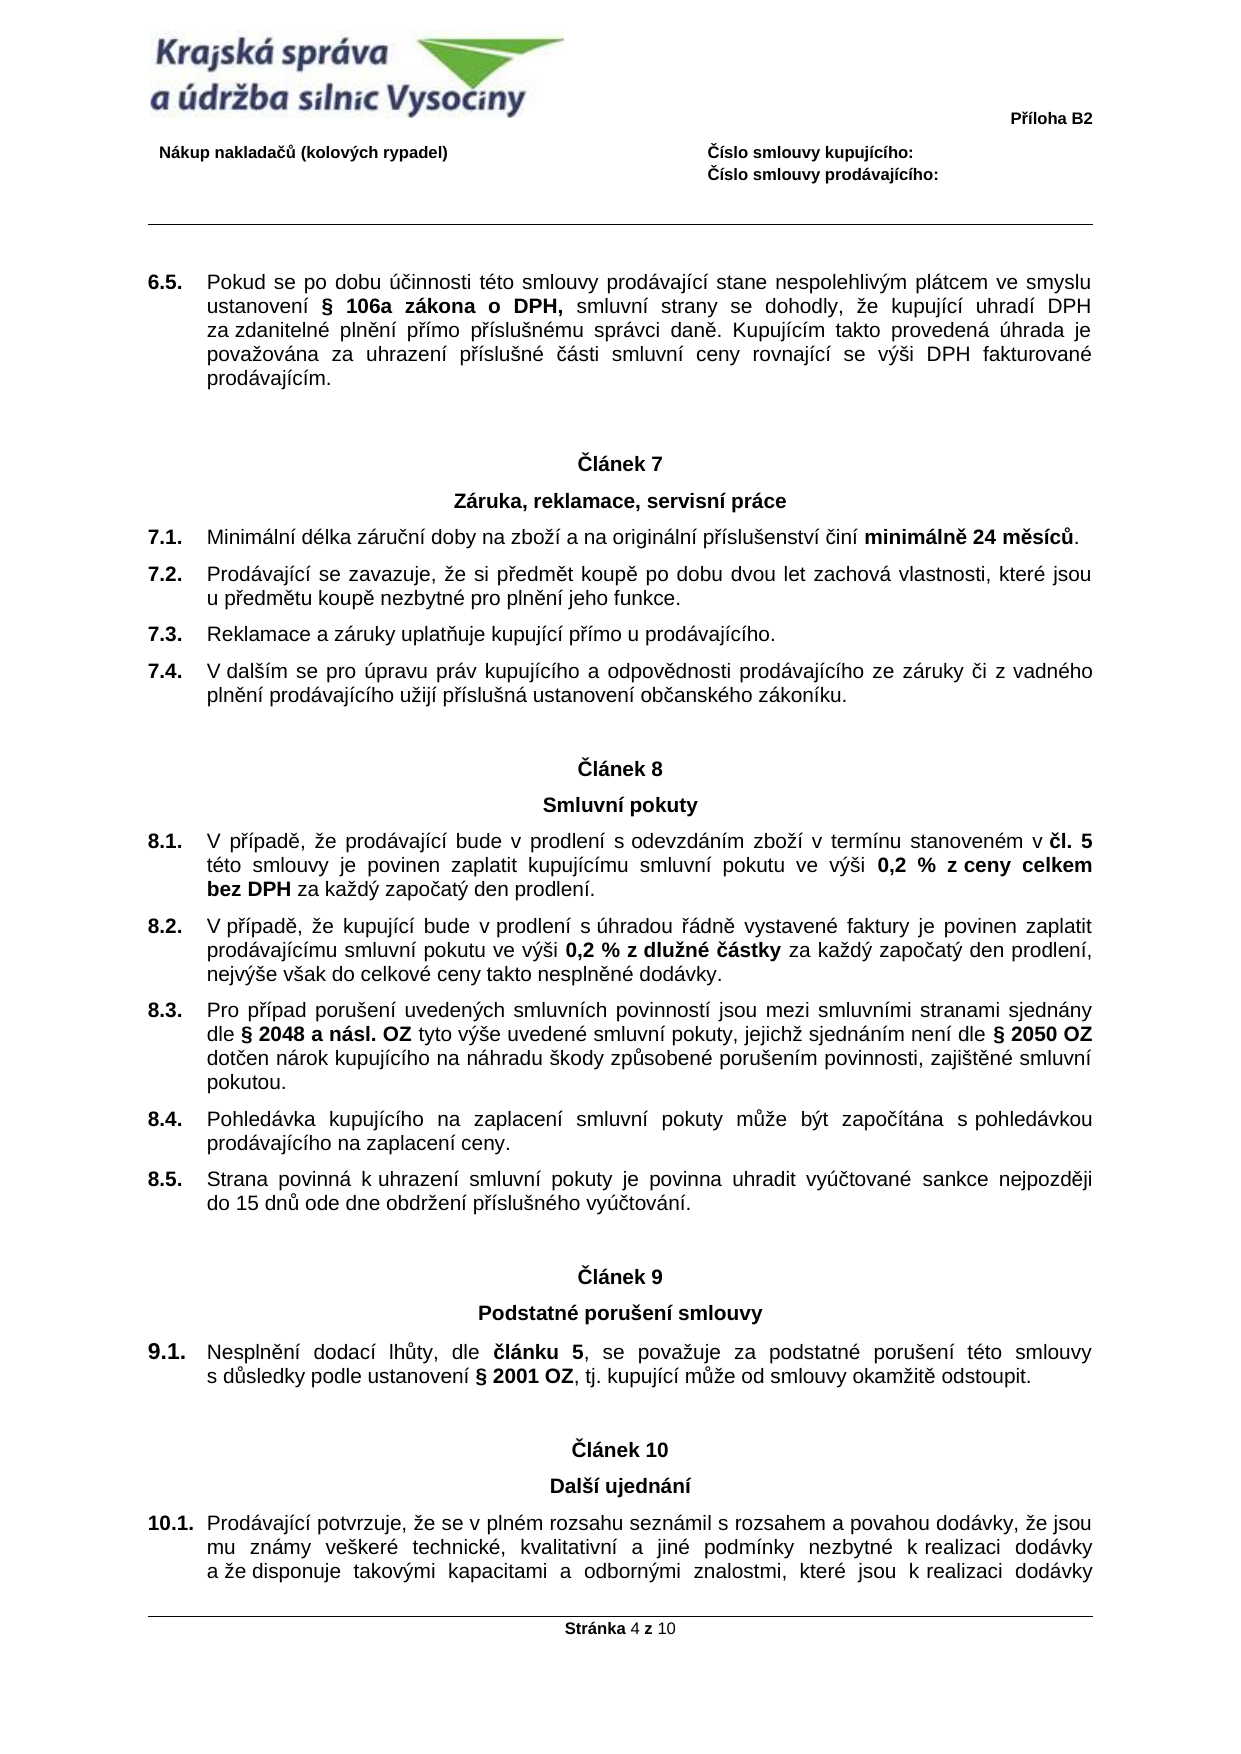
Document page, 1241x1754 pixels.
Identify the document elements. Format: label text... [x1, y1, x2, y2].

list Nesplnění dodací lhůty, dle článku 5, se považuje za podstatné porušení této smlouvy s důsledky podle ustanovení § 2001 OZ, tj. kupující může od smlouvy okamžitě odstoupit. [148, 1338, 1093, 1388]
list Pokud se po dobu účinnosti této smlouvy prodávající stane nespolehlivým plátcem ve smyslu ustanovení § 106a zákona o DPH, smluvní strany se dohodly, že kupující uhradí DPH za zdanitelné plnění přímo příslušnému správci daně. Kupujícím takto provedená úhrada je považována za uhrazení příslušné části smluvní ceny rovnající se výši DPH fakturované prodávajícím. [148, 270, 1093, 390]
text Smluvní pokuty [148, 793, 1093, 817]
list V případě, že prodávající bude v prodlení s odevzdáním zboží v termínu stanoveném v čl. 5 této smlouvy je povinen zaplatit kupujícímu smluvní pokutu ve výši 0,2 % z ceny celkem bez DPH za každý započatý den prodlení. [148, 829, 1093, 901]
list Prodávající se zavazuje, že si předmět koupě po dobu dvou let zachová vlastnosti, které jsou u předmětu koupě nezbytné pro plnění jeho funkce. [148, 562, 1093, 609]
text Článek 8 [148, 756, 1093, 780]
picture [148, 30, 564, 118]
text Článek 10 [148, 1438, 1093, 1462]
text Záruka, reklamace, servisní práce [148, 489, 1093, 513]
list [148, 1511, 1093, 1583]
list Reklamace a záruky uplatňuje kupující přímo u prodávajícího. [148, 622, 1093, 646]
list V dalším se pro úpravu práv kupujícího a odpovědnosti prodávajícího ze záruky či z vadného plnění prodávajícího užijí příslušná ustanovení občanského zákoníku. [148, 658, 1093, 706]
list Pro případ porušení uvedených smluvních povinností jsou mezi smluvními stranami sjednány dle § 2048 a násl. OZ tyto výše uvedené smluvní pokuty, jejichž sjednáním není dle § 2050 OZ dotčen nárok kupujícího na náhradu škody způsobené porušením povinnosti, zajištěné smluvní pokutou. [148, 998, 1093, 1094]
text Podstatné porušení smlouvy [148, 1301, 1093, 1325]
text Další ujednání [148, 1474, 1093, 1498]
list Strana povinná k uhrazení smluvní pokuty je povinna uhradit vyúčtované sankce nejpozději do 15 dnů ode dne obdržení příslušného vyúčtování. [148, 1167, 1093, 1215]
list Pohledávka kupujícího na zaplacení smluvní pokuty může být započítána s pohledávkou prodávajícího na zaplacení ceny. [148, 1106, 1093, 1154]
text Článek 7 [148, 452, 1093, 476]
list V případě, že kupující bude v prodlení s úhradou řádně vystavené faktury je povinen zaplatit prodávajícímu smluvní pokutu ve výši 0,2 % z dlužné částky za každý započatý den prodlení, nejvýše však do celkové ceny takto nesplněné dodávky. [148, 914, 1093, 986]
list Minimální délka záruční doby na zboží a na originální příslušenství činí minimálně 24 měsíců. [148, 525, 1093, 549]
text Článek 9 [148, 1265, 1093, 1289]
